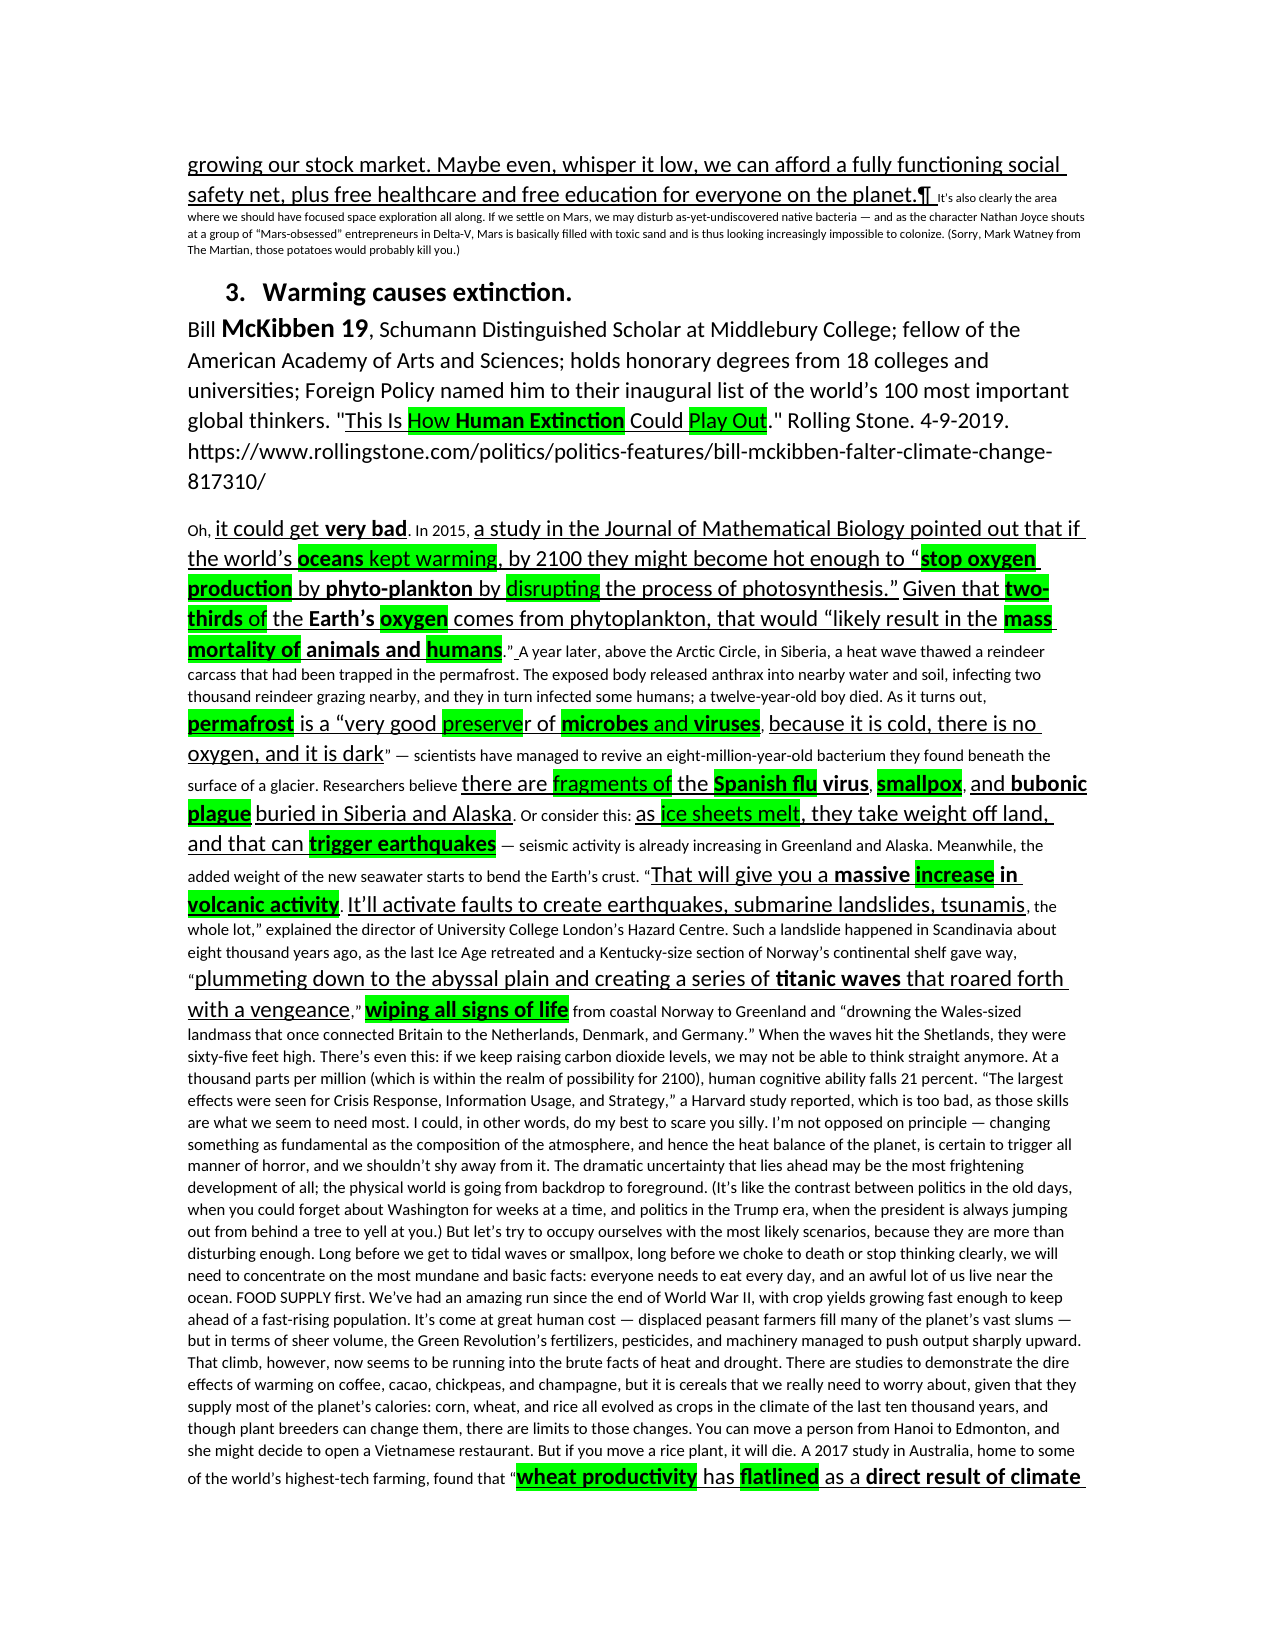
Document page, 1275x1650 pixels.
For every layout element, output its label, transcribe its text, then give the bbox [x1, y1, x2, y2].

text Bill McKibben 19, Schumann Distinguished Scholar at Middlebury College; fellow of the American Academy of Arts and Sciences; holds honorary degrees from 18 colleges and universities; Foreign Policy named him to their inaugural list of the world’s 100 most important global thinkers. "This Is How Human Extinction Could Play Out." Rolling Stone. 4-9-2019. https://www.rollingstone.com/politics/politics-features/bill-mckibben-falter-climate-change-817310/ [187, 311, 1087, 495]
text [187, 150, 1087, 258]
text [187, 514, 1087, 1491]
subtitle Warming causes extinction. [225, 275, 1087, 308]
